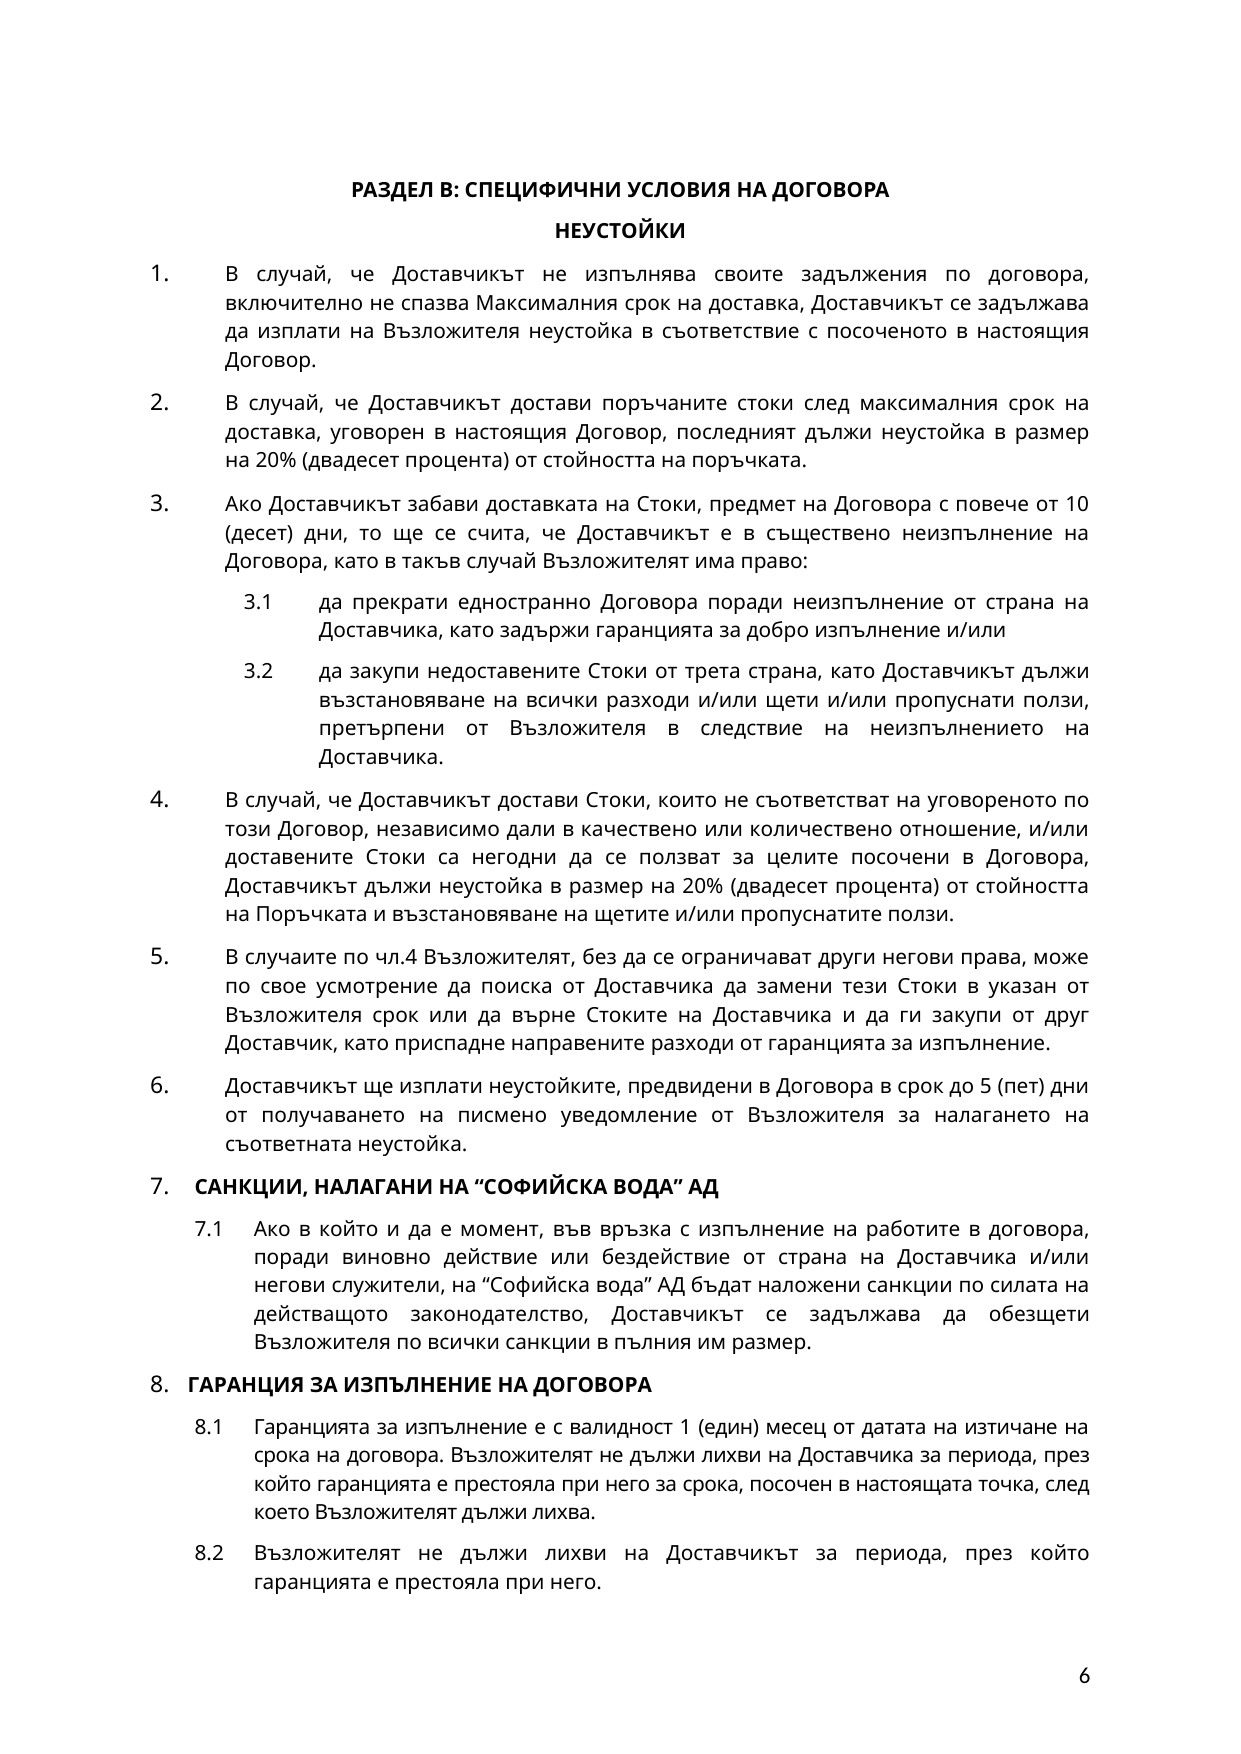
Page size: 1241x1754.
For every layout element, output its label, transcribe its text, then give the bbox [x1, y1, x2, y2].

list В случай, че Доставчикът достави поръчаните стоки след максималния срок на доставка, уговорен в настоящия Договор, последният дължи неустойка в размер на 20% (двадесет процента) от стойността на поръчката. [150, 386, 1090, 474]
list В случаите по чл.4 Възложителят, без да се ограничават други негови права, може по свое усмотрение да поиска от Доставчика да замени тези Стоки в указан от Възложителя срок или да върне Стоките на Доставчика и да ги закупи от друг Доставчик, като приспадне направените разходи от гаранцията за изпълнение. [150, 940, 1090, 1057]
list ГАРАНЦИЯ ЗА ИЗПЪЛНЕНИЕ НА ДОГОВОРА [150, 1368, 1090, 1400]
list Ако в който и да е момент, във връзка с изпълнение на работите в договора, поради виновно действие или бездействие от страна на Доставчика и/или негови служители, на “Софийска вода” АД бъдат наложени санкции по силата на действащото законодателство, Доставчикът се задължава да обезщети Възложителя по всички санкции в пълния им размер. [194, 1214, 1090, 1356]
text НЕУСТОЙКИ [150, 216, 1090, 244]
list В случай, че Доставчикът достави Стоки, които не съответстват на уговореното по този Договор, независимо дали в качествено или количествено отношение, и/или доставените Стоки са негодни да се ползват за целите посочени в Договора, Доставчикът дължи неустойка в размер на 20% (двадесет процента) от стойността на Поръчката и възстановяване на щетите и/или пропуснатите ползи. [150, 783, 1090, 928]
list Ако Доставчикът забави доставката на Стоки, предмет на Договора с повече от 10 (десет) дни, то ще се счита, че Доставчикът е в съществено неизпълнение на Договора, като в такъв случай Възложителят има право: [150, 487, 1090, 575]
list да закупи недоставените Стоки от трета страна, като Доставчикът дължи възстановяване на всички разходи и/или щети и/или пропуснати ползи, претърпени от Възложителя в следствие на неизпълнението на Доставчика. [244, 657, 1090, 770]
list В случай, че Доставчикът не изпълнява своите задължения по договора, включително не спазва Максималния срок на доставка, Доставчикът се задължава да изплати на Възложителя неустойка в съответствие с посоченото в настоящия Договор. [150, 257, 1090, 373]
list Възложителят не дължи лихви на Доставчикът за периода, през който гаранцията е престояла при него. [194, 1538, 1090, 1595]
list Доставчикът ще изплати неустойките, предвидени в Договора в срок до 5 (пет) дни от получаването на писмено уведомление от Възложителя за налагането на съответната неустойка. [150, 1069, 1090, 1157]
list Гаранцията за изпълнение е с валидност 1 (един) месец от датата на изтичане на срока на договора. Възложителят не дължи лихви на Доставчика за периода, през който гаранцията е престояла при него за срока, посочен в настоящата точка, след което Възложителят дължи лихва. [194, 1412, 1090, 1526]
text РАЗДЕЛ В: СПЕЦИФИЧНИ УСЛОВИЯ НА ДОГОВОРА [150, 175, 1090, 203]
list да прекрати едностранно Договора поради неизпълнение от страна на Доставчика, като задържи гаранцията за добро изпълнение и/или [244, 587, 1090, 644]
list САНКЦИИ, НАЛАГАНИ НА “СОФИЙСКА ВОДА” АД [150, 1170, 1090, 1201]
